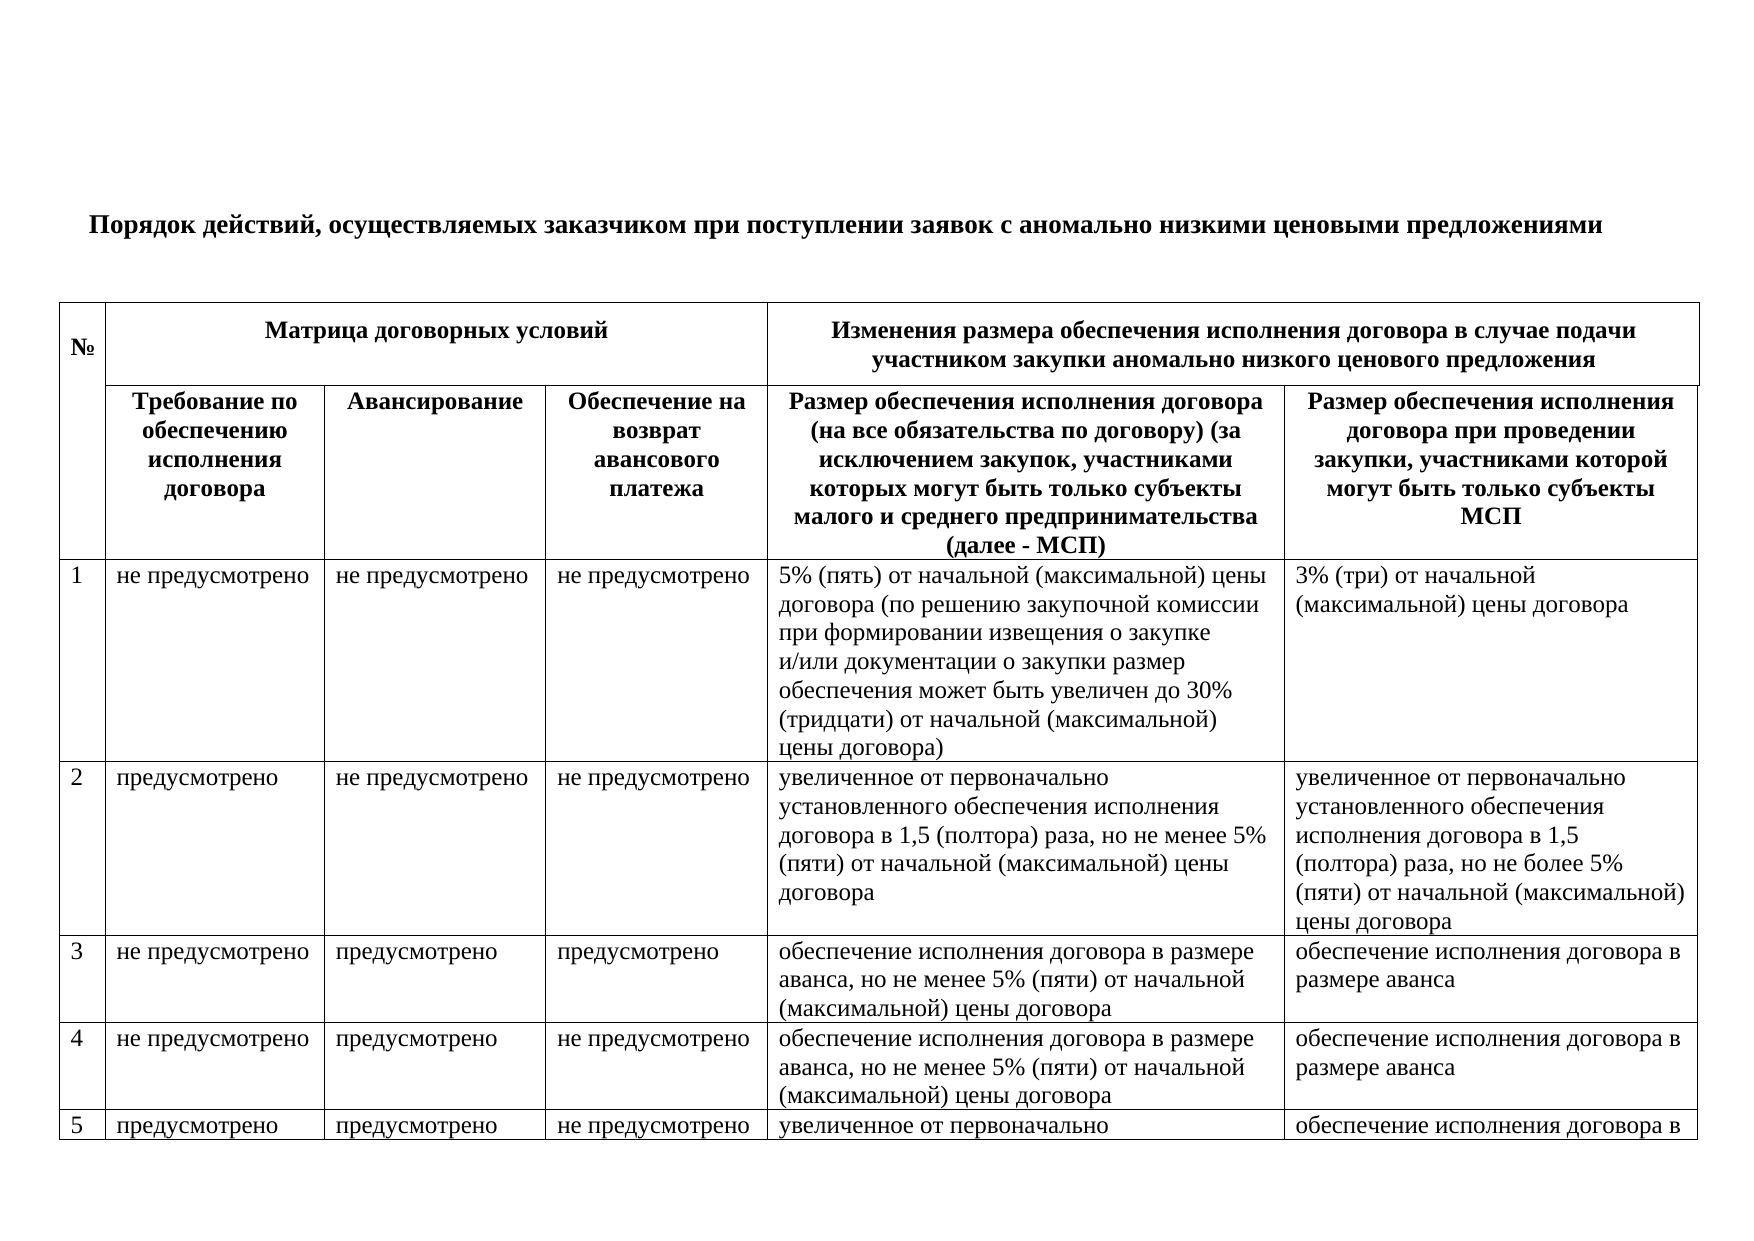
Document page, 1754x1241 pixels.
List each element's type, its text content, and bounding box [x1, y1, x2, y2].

table_header № [60, 303, 105, 559]
table_cell не предусмотрено [325, 762, 545, 935]
table_cell предусмотрено [325, 1023, 545, 1109]
table_cell 1 [60, 560, 105, 761]
table_cell предусмотрено [106, 1110, 324, 1139]
table_cell не предусмотрено [546, 1023, 767, 1109]
table_cell Размер обеспечения исполнения договора (на все обязательства по договору) (за исключением закупок, участниками которых могут быть только субъекты малого и среднего предпринимательства (далее - МСП) [768, 386, 1284, 559]
table_cell Требование по обеспечению исполнения договора [106, 386, 324, 559]
table_cell увеличенное от первоначально установленного обеспечения исполнения договора в 1,5 (полтора) раза, но не менее 5% (пяти) от начальной (максимальной) цены договора [768, 762, 1284, 935]
table_cell не предусмотрено [106, 560, 324, 761]
table_cell не предусмотрено [546, 762, 767, 935]
table_cell предусмотрено [325, 936, 545, 1022]
table_cell не предусмотрено [325, 560, 545, 761]
table_cell увеличенное от первоначально установленного обеспечения исполнения договора в 1,5 (полтора) раза, но не более 5% (пяти) от начальной (максимальной) цены договора [1285, 762, 1697, 935]
table_cell не предусмотрено [546, 1110, 767, 1139]
table_cell не предусмотрено [546, 560, 767, 761]
table_cell 3 [60, 936, 105, 1022]
table_cell 5 [60, 1110, 105, 1139]
table_cell Размер обеспечения исполнения договора при проведении закупки, участниками которой могут быть только субъекты МСП [1285, 386, 1697, 559]
table_cell 4 [60, 1023, 105, 1109]
table_cell Обеспечение на возврат авансового платежа [546, 386, 767, 559]
table_cell предусмотрено [546, 936, 767, 1022]
table_cell обеспечение исполнения договора в размере аванса, но не менее 5% (пяти) от начальной (максимальной) цены договора [768, 1023, 1284, 1109]
table_cell предусмотрено [325, 1110, 545, 1139]
table_cell предусмотрено [106, 762, 324, 935]
table_cell не предусмотрено [106, 936, 324, 1022]
table_header Матрица договорных условий [106, 303, 767, 385]
table_cell Авансирование [325, 386, 545, 559]
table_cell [768, 1110, 1284, 1139]
table_cell 2 [60, 762, 105, 935]
table_cell 5% (пять) от начальной (максимальной) цены договора (по решению закупочной комиссии при формировании извещения о закупке и/или документации о закупки размер обеспечения может быть увеличен до 30% (тридцати) от начальной (максимальной) цены договора) [768, 560, 1284, 761]
table_cell 3% (три) от начальной (максимальной) цены договора [1285, 560, 1697, 761]
table_cell обеспечение исполнения договора в размере аванса, но не менее 5% (пяти) от начальной (максимальной) цены договора [768, 936, 1284, 1022]
table_header Изменения размера обеспечения исполнения договора в случае подачи участником закупки аномально низкого ценового предложения [768, 303, 1699, 385]
text Порядок действий, осуществляемых заказчиком при поступлении заявок с аномально низкими ценовыми предложениями [89, 208, 1665, 239]
table_cell обеспечение исполнения договора в размере аванса [1285, 1023, 1697, 1109]
table_cell обеспечение исполнения договора в размере аванса [1285, 936, 1697, 1022]
table_cell не предусмотрено [106, 1023, 324, 1109]
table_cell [1285, 1110, 1697, 1139]
